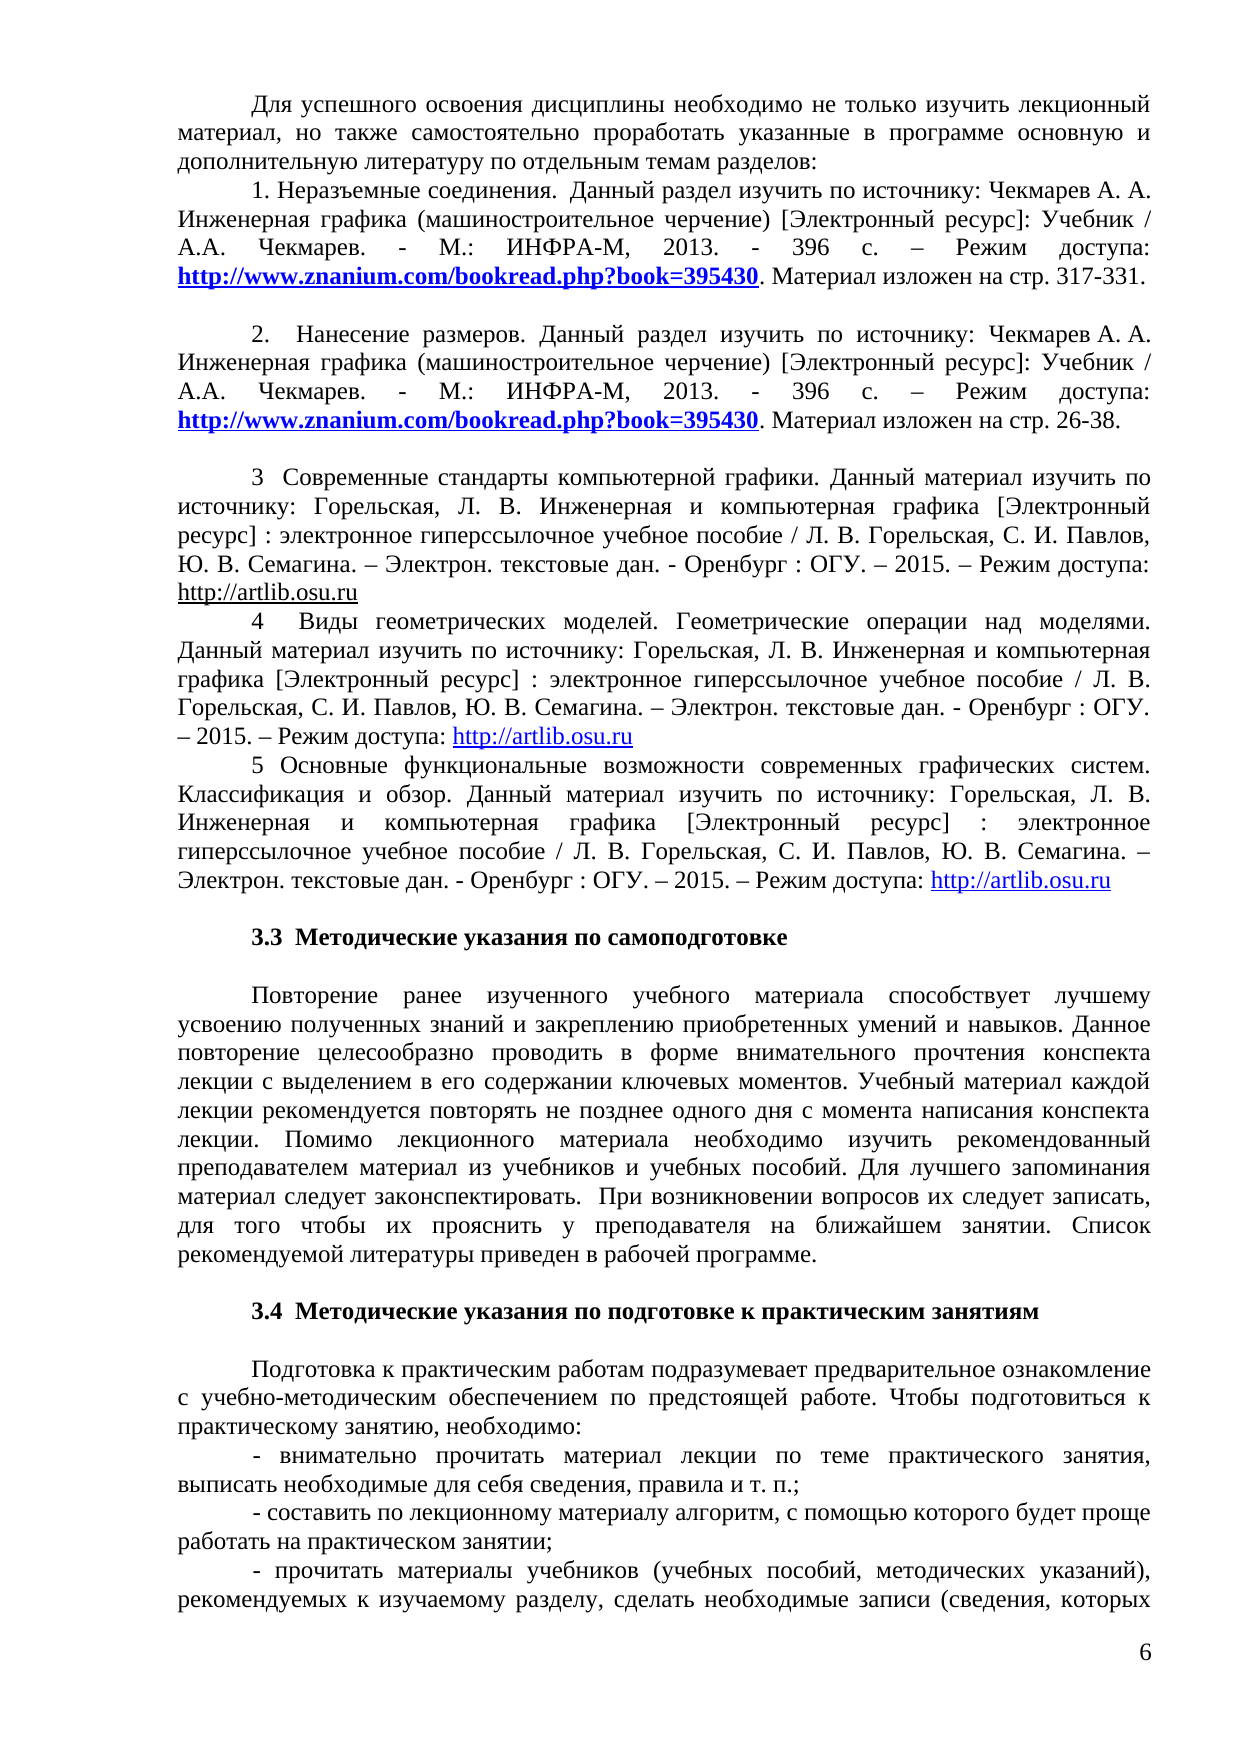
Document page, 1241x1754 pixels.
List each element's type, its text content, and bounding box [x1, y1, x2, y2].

text Подготовка к практическим работам подразумевает предварительное ознакомление с учебно-методическим обеспечением по предстоящей работе. Чтобы подготовиться к практическому занятию, необходимо: [177, 1354, 1152, 1440]
text - составить по лекционному материалу алгоритм, с помощью которого будет проще работать на практическом занятии; [177, 1497, 1152, 1555]
subtitle 3.4 Методические указания по подготовке к практическим занятиям [177, 1296, 1152, 1325]
text 3 Современные стандарты компьютерной графики. Данный материал изучить по источнику: Горельская, Л. В. Инженерная и компьютерная графика [Электронный ресурс] : электронное гиперссылочное учебное пособие / Л. В. Горельская, С. И. Павлов, Ю. В. Семагина. – Электрон. текстовые дан. - Оренбург : ОГУ. – 2015. – Режим доступа: http://artlib.osu.ru [177, 462, 1152, 606]
text 5 Основные функциональные возможности современных графических систем. Классификация и обзор. Данный материал изучить по источнику: Горельская, Л. В. Инженерная и компьютерная графика [Электронный ресурс] : электронное гиперссылочное учебное пособие / Л. В. Горельская, С. И. Павлов, Ю. В. Семагина. – Электрон. текстовые дан. - Оренбург : ОГУ. – 2015. – Режим доступа: http://artlib.osu.ru [177, 750, 1152, 894]
text Для успешного освоения дисциплины необходимо не только изучить лекционный материал, но также самостоятельно проработать указанные в программе основную и дополнительную литературу по отдельным темам разделов: [177, 89, 1152, 175]
subtitle 3.3 Методические указания по самоподготовке [177, 922, 1152, 951]
text - внимательно прочитать материал лекции по теме практического занятия, выписать необходимые для себя сведения, правила и т. п.; [177, 1440, 1152, 1497]
text 1. Неразъемные соединения. Данный раздел изучить по источнику: Чекмарев А. А. Инженерная графика (машиностроительное черчение) [Электронный ресурс]: Учебник / А.А. Чекмарев. - М.: ИНФРА-М, 2013. - 396 с. – Режим доступа: http://www.znanium.com/bookread.php?book=395430. Материал изложен на стр. 317-331. [177, 175, 1152, 290]
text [177, 1555, 1152, 1612]
text 4 Виды геометрических моделей. Геометрические операции над моделями. Данный материал изучить по источнику: Горельская, Л. В. Инженерная и компьютерная графика [Электронный ресурс] : электронное гиперссылочное учебное пособие / Л. В. Горельская, С. И. Павлов, Ю. В. Семагина. – Электрон. текстовые дан. - Оренбург : ОГУ. – 2015. – Режим доступа: http://artlib.osu.ru [177, 606, 1152, 750]
text 2. Нанесение размеров. Данный раздел изучить по источнику: Чекмарев А. А. Инженерная графика (машиностроительное черчение) [Электронный ресурс]: Учебник / А.А. Чекмарев. - М.: ИНФРА-М, 2013. - 396 с. – Режим доступа: http://www.znanium.com/bookread.php?book=395430. Материал изложен на стр. 26-38. [177, 319, 1152, 434]
text Повторение ранее изученного учебного материала способствует лучшему усвоению полученных знаний и закреплению приобретенных умений и навыков. Данное повторение целесообразно проводить в форме внимательного прочтения конспекта лекции с выделением в его содержании ключевых моментов. Учебный материал каждой лекции рекомендуется повторять не позднее одного дня с момента написания конспекта лекции. Помимо лекционного материала необходимо изучить рекомендованный преподавателем материал из учебников и учебных пособий. Для лучшего запоминания материал следует законспектировать. При возникновении вопросов их следует записать, для того чтобы их прояснить у преподавателя на ближайшем занятии. Список рекомендуемой литературы приведен в рабочей программе. [177, 980, 1152, 1267]
